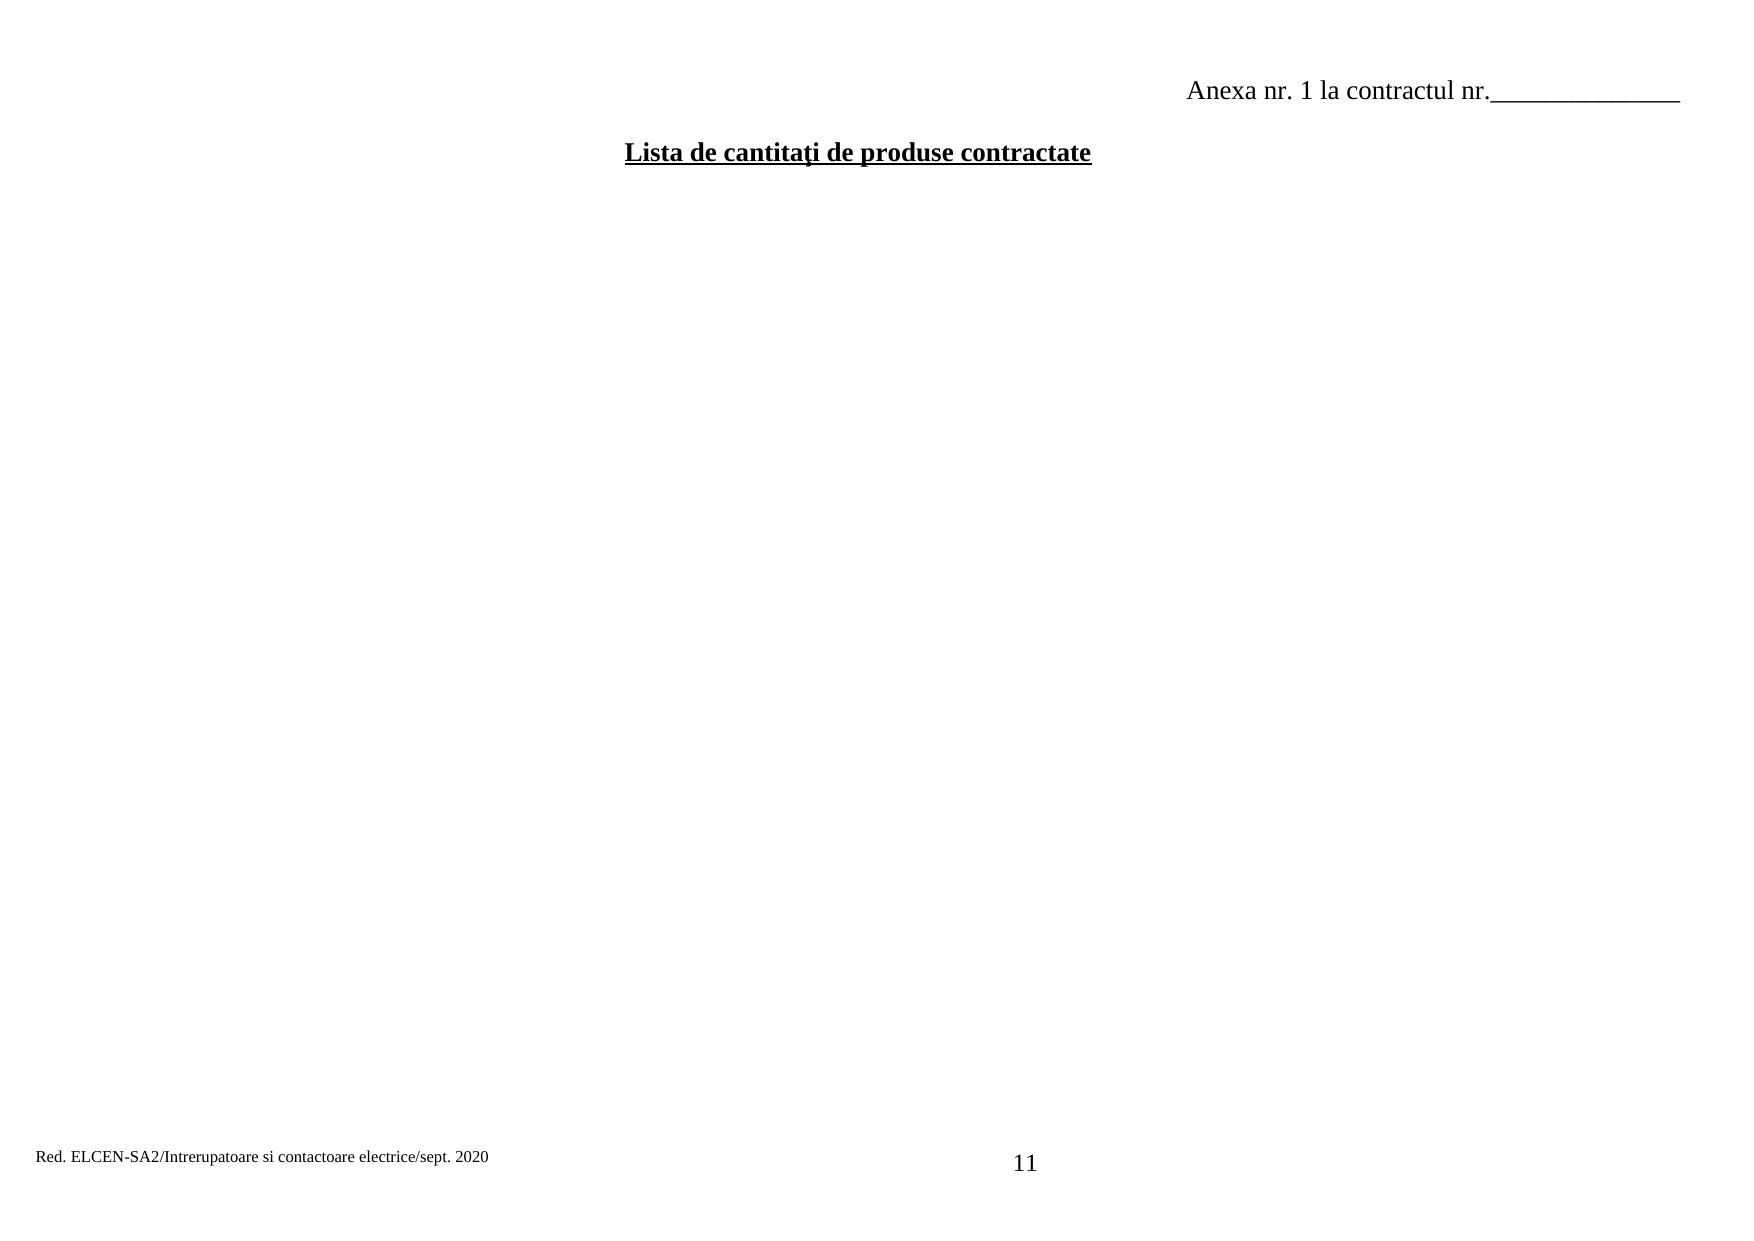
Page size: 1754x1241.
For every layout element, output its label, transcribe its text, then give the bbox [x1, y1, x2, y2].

text Lista de cantitaţi de produse contractate [35, 136, 1680, 167]
text Anexa nr. 1 la contractul nr.______________ [35, 74, 1680, 105]
